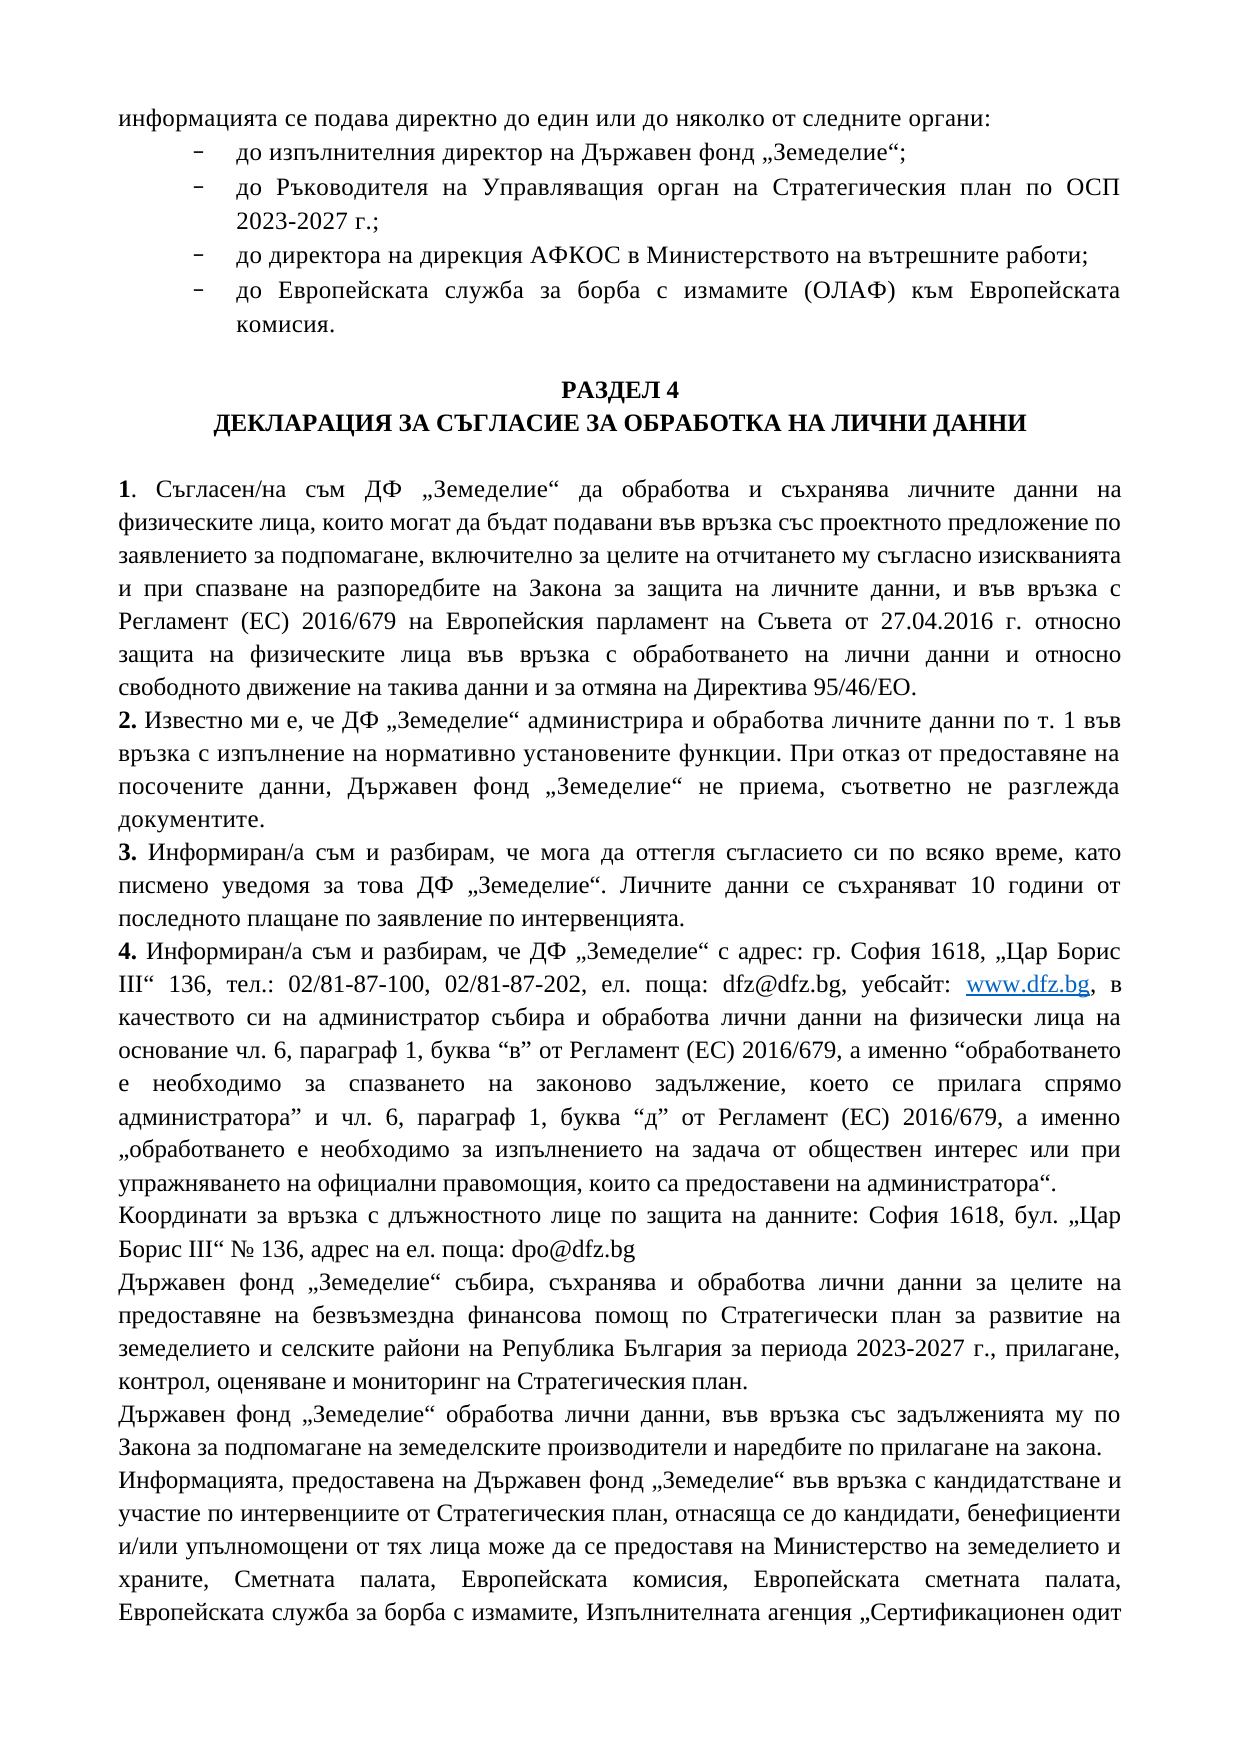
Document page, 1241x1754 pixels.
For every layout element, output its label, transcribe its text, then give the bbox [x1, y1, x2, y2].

text Държавен фонд „Земеделие“ обработва лични данни, във връзка със задълженията му по Закона за подпомагане на земеделските производители и наредбите по прилагане на закона. [118, 1399, 1122, 1461]
text Държавен фонд „Земеделие“ събира, съхранява и обработва лични данни за целите на предоставяне на безвъзмездна финансова помощ по Стратегически план за развитие на земеделието и селските райони на Република България за периода 2023-2027 г., прилагане, контрол, оценяване и мониторинг на Стратегическия план. [118, 1267, 1122, 1394]
list до директора на дирекция АФКОС в Министерството на вътрешните работи; [192, 239, 1122, 270]
text 4. Информиран/а съм и разбирам, че ДФ „Земеделие“ с адрес: гр. София 1618, „Цар Борис III“ 136, тел.: 02/81-87-100, 02/81-87-202, ел. поща: dfz@dfz.bg, уебсайт: www.dfz.bg, в качеството си на администратор събира и обработва лични данни на физически лица на основание чл. 6, параграф 1, буква “в” от Регламент (ЕС) 2016/679, а именно “обработването е необходимо за спазването на законово задължение, което се прилага спрямо администратора” и чл. 6, параграф 1, буква “д” от Регламент (ЕС) 2016/679, а именно „обработването е необходимо за изпълнението на задача от обществен интерес или при упражняването на официални правомощия, които са предоставени на администратора“. [118, 936, 1122, 1196]
text 1. Съгласен/на съм ДФ „Земеделие“ да обработва и съхранява личните данни на физическите лица, които могат да бъдат подавани във връзка със проектното предложение по заявлението за подпомагане, включително за целите на отчитането му съгласно изискванията и при спазване на разпоредбите на Закона за защита на личните данни, и във връзка с Регламент (ЕС) 2016/679 на Европейския парламент на Съвета от 27.04.2016 г. относно защита на физическите лица във връзка с обработването на лични данни и относно свободното движение на такива данни и за отмяна на Директива 95/46/EО. [118, 474, 1122, 701]
text РАЗДЕЛ 4 [118, 375, 1122, 404]
list до Европейската служба за борба с измамите (ОЛАФ) към Европейската комисия. [192, 274, 1122, 338]
list до Ръководителя на Управляващия орган на Стратегическия план по ОСП 2023-2027 г.; [192, 171, 1122, 235]
text 3. Информиран/а съм и разбирам, че мога да оттегля съгласието си по всяко време, като писмено уведомя за това ДФ „Земеделие“. Личните данни се съхраняват 10 години от последното плащане по заявление по интервенцията. [118, 837, 1122, 932]
text Координати за връзка с длъжностното лице по защита на данните: София 1618, бул. „Цар Борис III“ № 136, адрес на ел. поща: dpo@dfz.bg [118, 1201, 1122, 1262]
list до изпълнителния директор на Държавен фонд „Земеделие“; [192, 136, 1122, 167]
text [118, 103, 1122, 132]
text ДЕКЛАРАЦИЯ ЗА СЪГЛАСИЕ ЗА ОБРАБОТКА НА ЛИЧНИ ДАННИ [118, 408, 1122, 437]
text 2. Известно ми е, че ДФ „Земеделие“ администрира и обработва личните данни по т. 1 във връзка с изпълнение на нормативно установените функции. При отказ от предоставяне на посочените данни, Държавен фонд „Земеделие“ не приема, съответно не разглежда документите. [118, 705, 1122, 833]
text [118, 1465, 1122, 1626]
